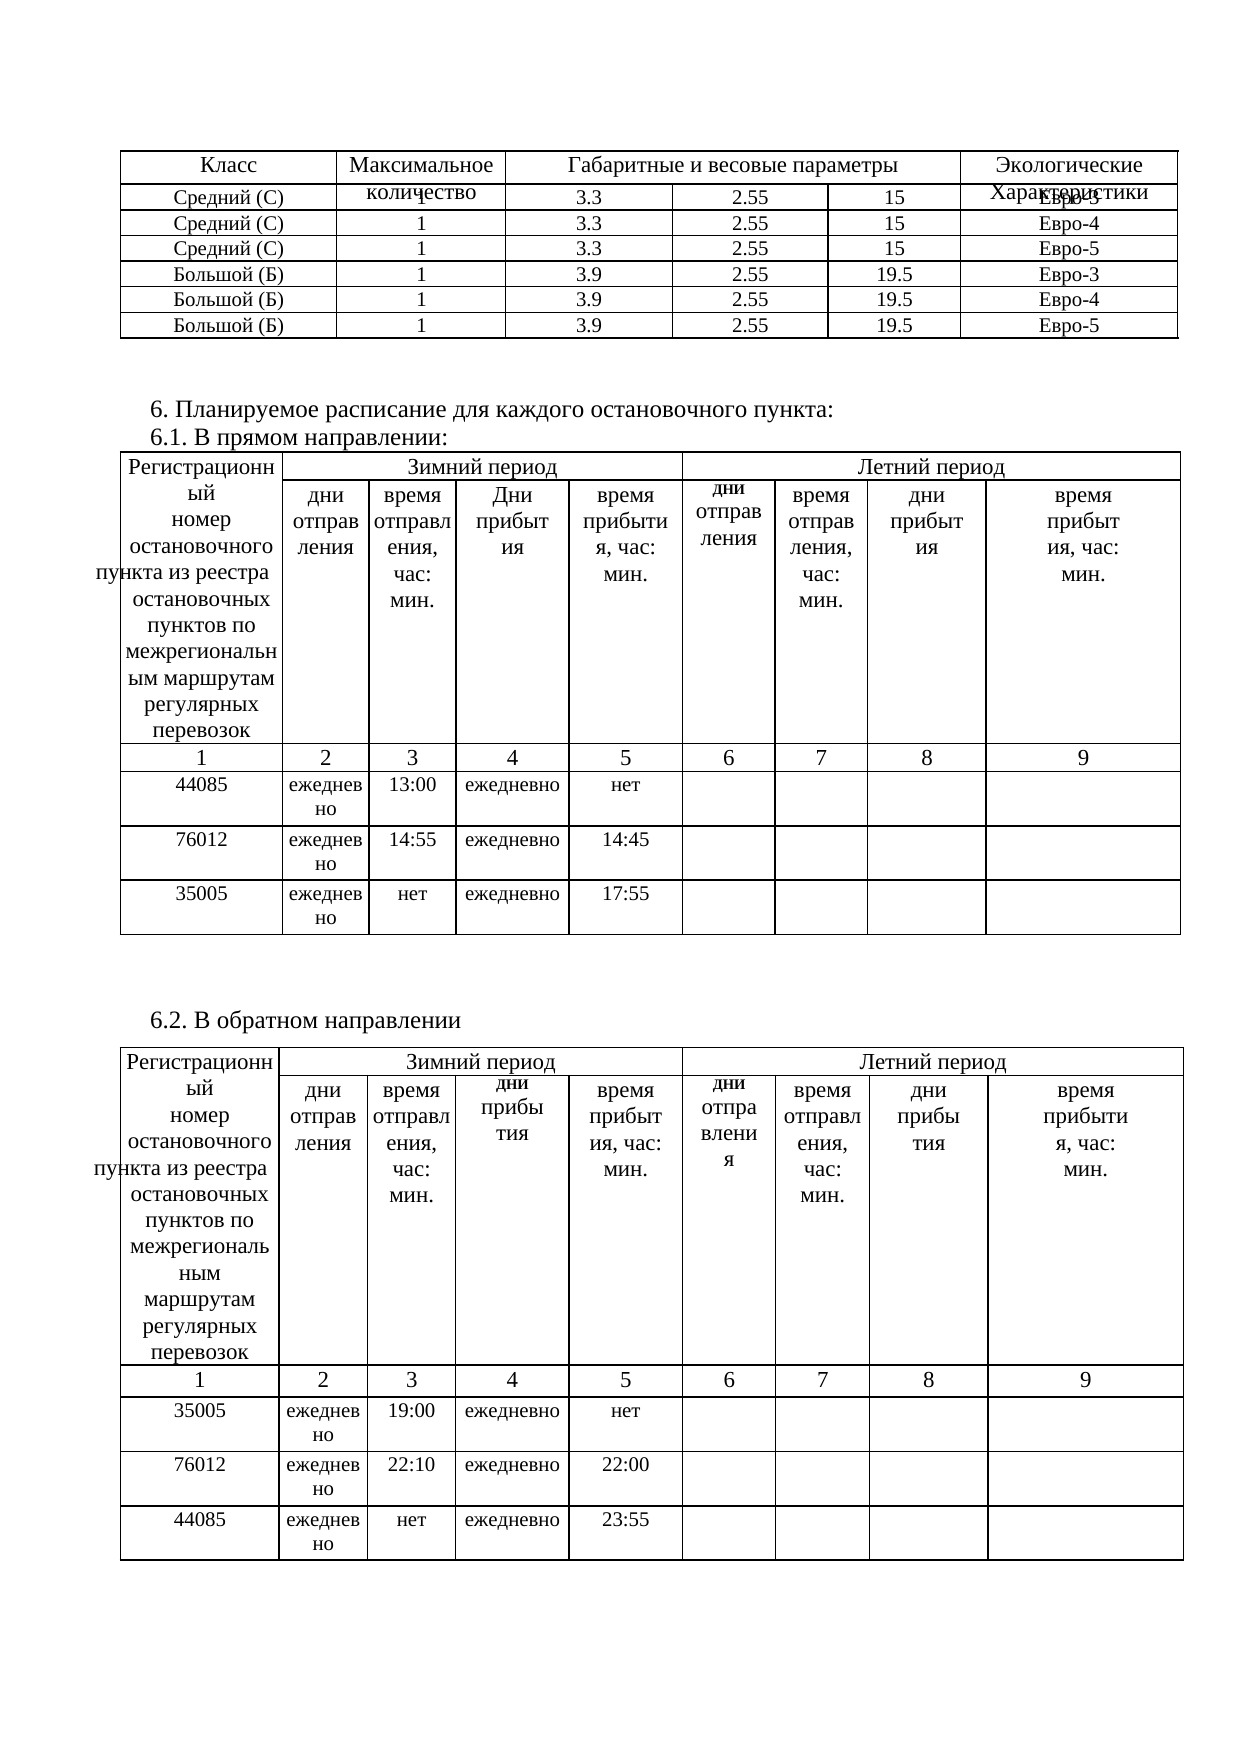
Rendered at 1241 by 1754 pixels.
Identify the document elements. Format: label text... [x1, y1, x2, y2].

table_cell [683, 1398, 775, 1451]
table_cell 8 [868, 744, 985, 771]
table_cell 15 [829, 211, 960, 234]
table_cell 3.9 [506, 287, 672, 311]
table_cell Дни прибыт ия [457, 481, 568, 743]
table_cell ежедневно [456, 1452, 568, 1505]
table_cell 15 [829, 236, 960, 260]
table_cell 4 [456, 1366, 568, 1396]
table_cell [870, 1398, 987, 1451]
table_cell 1 [337, 236, 505, 260]
table_cell [987, 772, 1180, 825]
table_cell 7 [776, 1366, 869, 1396]
table_cell 1 [337, 185, 505, 209]
table_header Регистрационный номер остановочного пункта из реестра остановочных пунктов по межрегиональным маршрутам регулярных перевозок [121, 1048, 278, 1364]
table_cell 23:55 [570, 1507, 682, 1559]
table_cell 22:00 [570, 1452, 682, 1505]
table_header Габаритные и весовые параметры [506, 152, 960, 183]
table_cell Средний (С) [121, 236, 336, 260]
table_cell время отправл ения, час: мин. [776, 1076, 869, 1364]
table_cell 3 [368, 1366, 455, 1396]
table_cell [776, 772, 867, 825]
table_cell 1 [337, 287, 505, 311]
table_cell Евро-3 [961, 262, 1177, 286]
table_cell 17:55 [570, 881, 682, 934]
table_cell 3.3 [506, 236, 672, 260]
table_header Регистрационный номер остановочного пункта из реестра остановочных пунктов по межрегиональным маршрутам регулярных перевозок [121, 453, 282, 743]
table_cell Большой (Б) [121, 287, 336, 311]
table_cell 7 [776, 744, 867, 771]
table_header Зимний период [283, 453, 682, 479]
table_cell ежедневно [456, 1398, 568, 1451]
table_cell 5 [570, 1366, 682, 1396]
table_cell [683, 1452, 775, 1505]
table_cell Евро-3 [961, 185, 1177, 209]
table_cell время отправ ления, час: мин. [776, 481, 867, 743]
table_cell [868, 881, 985, 934]
table_cell 14:55 [370, 827, 455, 879]
table_cell 35005 [121, 1398, 278, 1451]
table_cell ежедневно [280, 1507, 367, 1559]
table_cell 15 [829, 185, 960, 209]
table_cell дни прибы тия [870, 1076, 987, 1364]
table_cell [683, 1507, 775, 1559]
table_cell ежедневно [457, 772, 568, 825]
table_cell [989, 1507, 1183, 1559]
table_cell Евро-4 [961, 287, 1177, 311]
table_cell 9 [989, 1366, 1183, 1396]
table_cell [776, 881, 867, 934]
table_cell 13:00 [370, 772, 455, 825]
table_cell время прибыти я, час: мин. [989, 1076, 1183, 1364]
table_cell 1 [121, 744, 282, 771]
table_cell ДНИ отправ ления [683, 481, 774, 743]
table_cell 76012 [121, 1452, 278, 1505]
table_header Экологические Характеристики [961, 152, 1177, 183]
table_cell 2 [283, 744, 368, 771]
table_cell [987, 881, 1180, 934]
table_cell ДНИ отпра влени я [683, 1076, 775, 1364]
table_cell 44085 [121, 1507, 278, 1559]
table_cell [683, 827, 774, 879]
table_cell ДНИ прибы тия [456, 1076, 568, 1364]
table_cell дни отправ ления [280, 1076, 367, 1364]
table_cell 19:00 [368, 1398, 455, 1451]
table_cell 19.5 [829, 313, 960, 337]
table_cell ежедневно [456, 1507, 568, 1559]
table_cell дни отправ ления [283, 481, 368, 743]
table_cell 2.55 [673, 185, 827, 209]
table_header Зимний период [280, 1048, 682, 1074]
table_cell Большой (Б) [121, 262, 336, 286]
table_cell 2.55 [673, 262, 827, 286]
table_cell 14:45 [570, 827, 682, 879]
table_header Класс [121, 152, 336, 183]
table_cell 6 [683, 744, 774, 771]
table_header Максимальное количество [337, 152, 505, 183]
table_cell 3.9 [506, 262, 672, 286]
table_header Летний период [683, 453, 1180, 479]
table_cell Средний (С) [121, 185, 336, 209]
table_cell ежедневно [283, 772, 368, 825]
table_cell время отправл ения, час: мин. [370, 481, 455, 743]
table_cell время отправл ения, час: мин. [368, 1076, 455, 1364]
table_cell нет [570, 1398, 682, 1451]
table_cell 1 [337, 211, 505, 234]
table_cell [868, 827, 985, 879]
table_cell 3.3 [506, 211, 672, 234]
table_cell ежедневно [283, 827, 368, 879]
table_cell [776, 1507, 869, 1559]
table_cell Евро-4 [961, 211, 1177, 234]
table_cell 44085 [121, 772, 282, 825]
table_cell [683, 881, 774, 934]
table_cell время прибыт ия, час: мин. [570, 1076, 682, 1364]
table_cell [870, 1507, 987, 1559]
table_cell [683, 772, 774, 825]
table_cell 3 [370, 744, 455, 771]
table_cell 8 [870, 1366, 987, 1396]
table_cell 3.3 [506, 185, 672, 209]
table_cell 4 [457, 744, 568, 771]
table_cell ежедневно [457, 827, 568, 879]
table_header Летний период [683, 1048, 1183, 1074]
table_cell 1 [121, 1366, 278, 1396]
table_cell 2 [280, 1366, 367, 1396]
table_cell 19.5 [829, 262, 960, 286]
text 6. Планируемое расписание для каждого остановочного пункта: [150, 394, 1090, 422]
table_cell [776, 827, 867, 879]
table_cell ежедневно [283, 881, 368, 934]
table_cell время прибыти я, час: мин. [570, 481, 682, 743]
table_cell нет [370, 881, 455, 934]
table_cell [870, 1452, 987, 1505]
table_cell нет [570, 772, 682, 825]
table_cell 1 [337, 262, 505, 286]
text 6.1. В прямом направлении: [150, 422, 1090, 451]
table_cell время прибыт ия, час: мин. [987, 481, 1180, 743]
table_cell нет [368, 1507, 455, 1559]
table_cell дни прибыт ия [868, 481, 985, 743]
table_cell 5 [570, 744, 682, 771]
table_cell Евро-5 [961, 313, 1177, 337]
table_cell ежедневно [457, 881, 568, 934]
table_cell 9 [987, 744, 1180, 771]
table_cell 6 [683, 1366, 775, 1396]
table_cell [776, 1452, 869, 1505]
table_cell [868, 772, 985, 825]
table_cell 1 [337, 313, 505, 337]
table_cell 2.55 [673, 313, 827, 337]
table_cell 2.55 [673, 287, 827, 311]
table_cell [989, 1452, 1183, 1505]
table_cell 22:10 [368, 1452, 455, 1505]
text 6.2. В обратном направлении [150, 1005, 1090, 1034]
table_cell ежедневно [280, 1398, 367, 1451]
table_cell ежедневно [280, 1452, 367, 1505]
table_cell 19.5 [829, 287, 960, 311]
table_cell 2.55 [673, 236, 827, 260]
table_cell 2.55 [673, 211, 827, 234]
table_cell [776, 1398, 869, 1451]
table_cell Евро-5 [961, 236, 1177, 260]
table_cell [989, 1398, 1183, 1451]
table_cell 35005 [121, 881, 282, 934]
table_cell Большой (Б) [121, 313, 336, 337]
table_cell Средний (С) [121, 211, 336, 234]
table_cell 76012 [121, 827, 282, 879]
table_cell [987, 827, 1180, 879]
table_cell 3.9 [506, 313, 672, 337]
